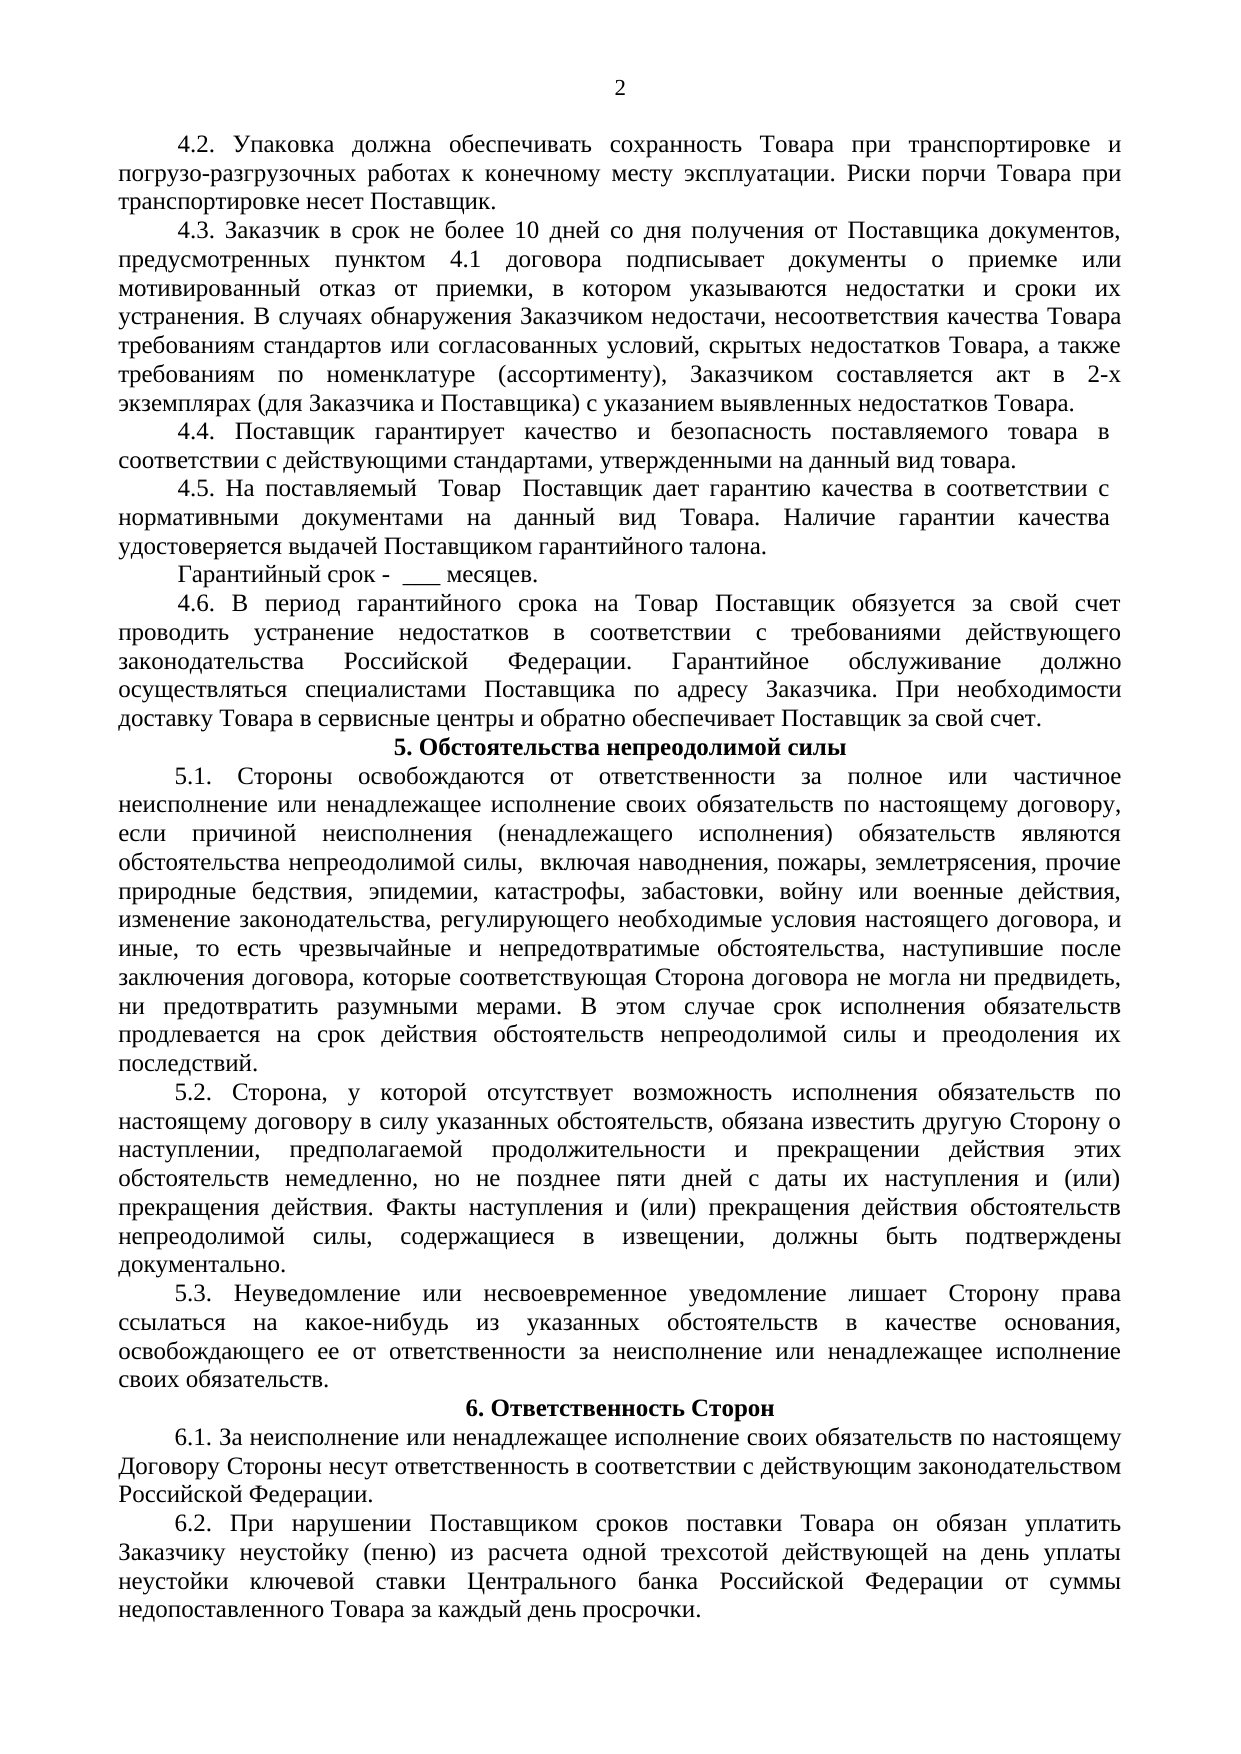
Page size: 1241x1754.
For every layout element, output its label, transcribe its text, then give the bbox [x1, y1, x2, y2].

text 4.4. Поставщик гарантирует качество и безопасность поставляемого товара в соответствии с действующими стандартами, утвержденными на данный вид товара. [118, 416, 1111, 474]
text 4.3. Заказчик в срок не более 10 дней со дня получения от Поставщика документов, предусмотренных пунктом 4.1 договора подписывает документы о приемке или мотивированный отказ от приемки, в котором указываются недостатки и сроки их устранения. В случаях обнаружения Заказчиком недостачи, несоответствия качества Товара требованиям стандартов или согласованных условий, скрытых недостатков Товара, а также требованиям по номенклатуре (ассортименту), Заказчиком составляется акт в 2-х экземплярах (для Заказчика и Поставщика) с указанием выявленных недостатков Товара. [118, 215, 1122, 416]
text 4.6. В период гарантийного срока на Товар Поставщик обязуется за свой счет проводить устранение недостатков в соответствии с требованиями действующего законодательства Российской Федерации. Гарантийное обслуживание должно осуществляться специалистами Поставщика по адресу Заказчика. При необходимости доставку Товара в сервисные центры и обратно обеспечивает Поставщик за свой счет. [118, 588, 1122, 732]
text 5. Обстоятельства непреодолимой силы [118, 732, 1122, 761]
text 6.2. При нарушении Поставщиком сроков поставки Товара он обязан уплатить Заказчику неустойку (пеню) из расчета одной трехсотой действующей на день уплаты неустойки ключевой ставки Центрального банка Российской Федерации от суммы недопоставленного Товара за каждый день просрочки. [118, 1508, 1122, 1623]
text 4.2. Упаковка должна обеспечивать сохранность Товара при транспортировке и погрузо-разгрузочных работах к конечному месту эксплуатации. Риски порчи Товара при транспортировке несет Поставщик. [118, 129, 1122, 215]
text 5.2. Сторона, у которой отсутствует возможность исполнения обязательств по настоящему договору в силу указанных обстоятельств, обязана известить другую Сторону о наступлении, предполагаемой продолжительности и прекращении действия этих обстоятельств немедленно, но не позднее пяти дней с даты их наступления и (или) прекращения действия. Факты наступления и (или) прекращения действия обстоятельств непреодолимой силы, содержащиеся в извещении, должны быть подтверждены документально. [118, 1077, 1122, 1278]
text 6. Ответственность Сторон [118, 1393, 1122, 1422]
text 5.3. Неуведомление или несвоевременное уведомление лишает Сторону права ссылаться на какое-нибудь из указанных обстоятельств в качестве основания, освобождающего ее от ответственности за неисполнение или ненадлежащее исполнение своих обязательств. [118, 1278, 1122, 1393]
text 6.1. За неисполнение или ненадлежащее исполнение своих обязательств по настоящему Договору Стороны несут ответственность в соответствии с действующим законодательством Российской Федерации. [118, 1422, 1122, 1508]
text 4.5. На поставляемый Товар Поставщик дает гарантию качества в соответствии с нормативными документами на данный вид Товара. Наличие гарантии качества удостоверяется выдачей Поставщиком гарантийного талона. [118, 474, 1111, 559]
text 5.1. Стороны освобождаются от ответственности за полное или частичное неисполнение или ненадлежащее исполнение своих обязательств по настоящему договору, если причиной неисполнения (ненадлежащего исполнения) обязательств являются обстоятельства непреодолимой силы, включая наводнения, пожары, землетрясения, прочие природные бедствия, эпидемии, катастрофы, забастовки, войну или военные действия, изменение законодательства, регулирующего необходимые условия настоящего договора, и иные, то есть чрезвычайные и непредотвратимые обстоятельства, наступившие после заключения договора, которые соответствующая Сторона договора не могла ни предвидеть, ни предотвратить разумными мерами. В этом случае срок исполнения обязательств продлевается на срок действия обстоятельств непреодолимой силы и преодоления их последствий. [118, 761, 1122, 1077]
text Гарантийный срок - ___ месяцев. [118, 559, 1122, 588]
